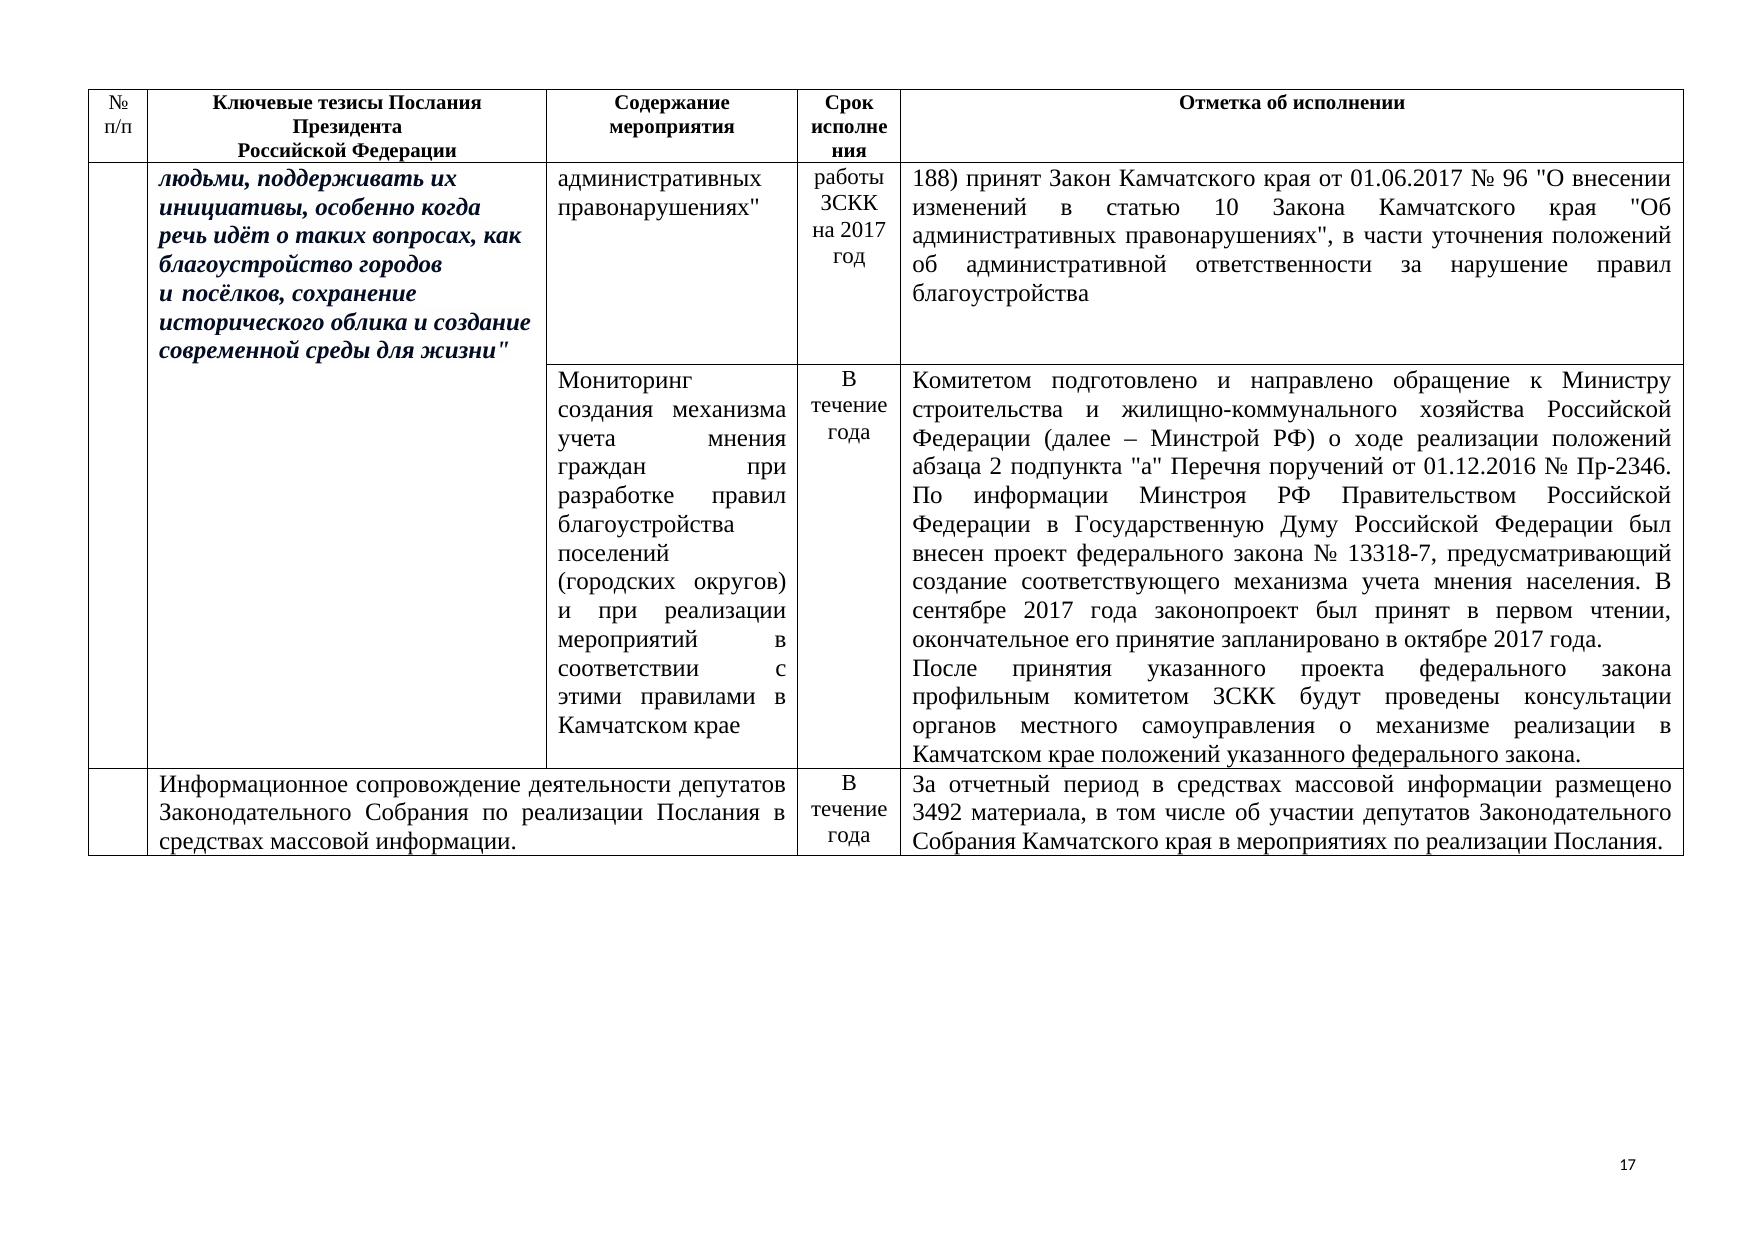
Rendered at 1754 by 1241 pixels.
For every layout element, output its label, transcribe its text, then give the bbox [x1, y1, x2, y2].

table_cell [547, 163, 797, 364]
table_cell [798, 163, 900, 364]
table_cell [901, 163, 1683, 364]
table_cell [148, 163, 546, 768]
table_cell Информационное сопровождение деятельности депутатов Законодательного Собрания по реализации Послания в средствах массовой информации. [148, 769, 797, 855]
table_header Срок исполнения [798, 90, 900, 162]
table_header Отметка об исполнении [901, 90, 1683, 162]
table_cell [89, 163, 147, 768]
table_cell Мониторинг создания механизма учета мнения граждан при разработке правил благоустройства поселений (городских округов) и при реализации мероприятий в соответствии с этими правилами в Камчатском крае [547, 365, 797, 768]
table_cell В течение года [798, 769, 900, 855]
table_header Содержание мероприятия [547, 90, 797, 162]
table_header Ключевые тезисы Послания Президента Российской Федерации [148, 90, 546, 162]
table_header № п/п [89, 90, 147, 162]
table_cell За отчетный период в средствах массовой информации размещено 3492 материала, в том числе об участии депутатов Законодательного Собрания Камчатского края в мероприятиях по реализации Послания. [901, 769, 1683, 855]
table_cell Комитетом подготовлено и направлено обращение к Министру строительства и жилищно-коммунального хозяйства Российской Федерации (далее – Минстрой РФ) о ходе реализации положений абзаца 2 подпункта "а" Перечня поручений от 01.12.2016 № Пр-2346. По информации Минстроя РФ Правительством Российской Федерации в Государственную Думу Российской Федерации был внесен проект федерального закона № 13318-7, предусматривающий создание соответствующего механизма учета мнения населения. В сентябре 2017 года законопроект был принят в первом чтении, окончательное его принятие запланировано в октябре 2017 года. После принятия указанного проекта федерального закона профильным комитетом ЗСКК будут проведены консультации органов местного самоуправления о механизме реализации в Камчатском крае положений указанного федерального закона. [901, 365, 1683, 768]
table_cell [89, 769, 147, 855]
table_cell В течение года [798, 365, 900, 768]
